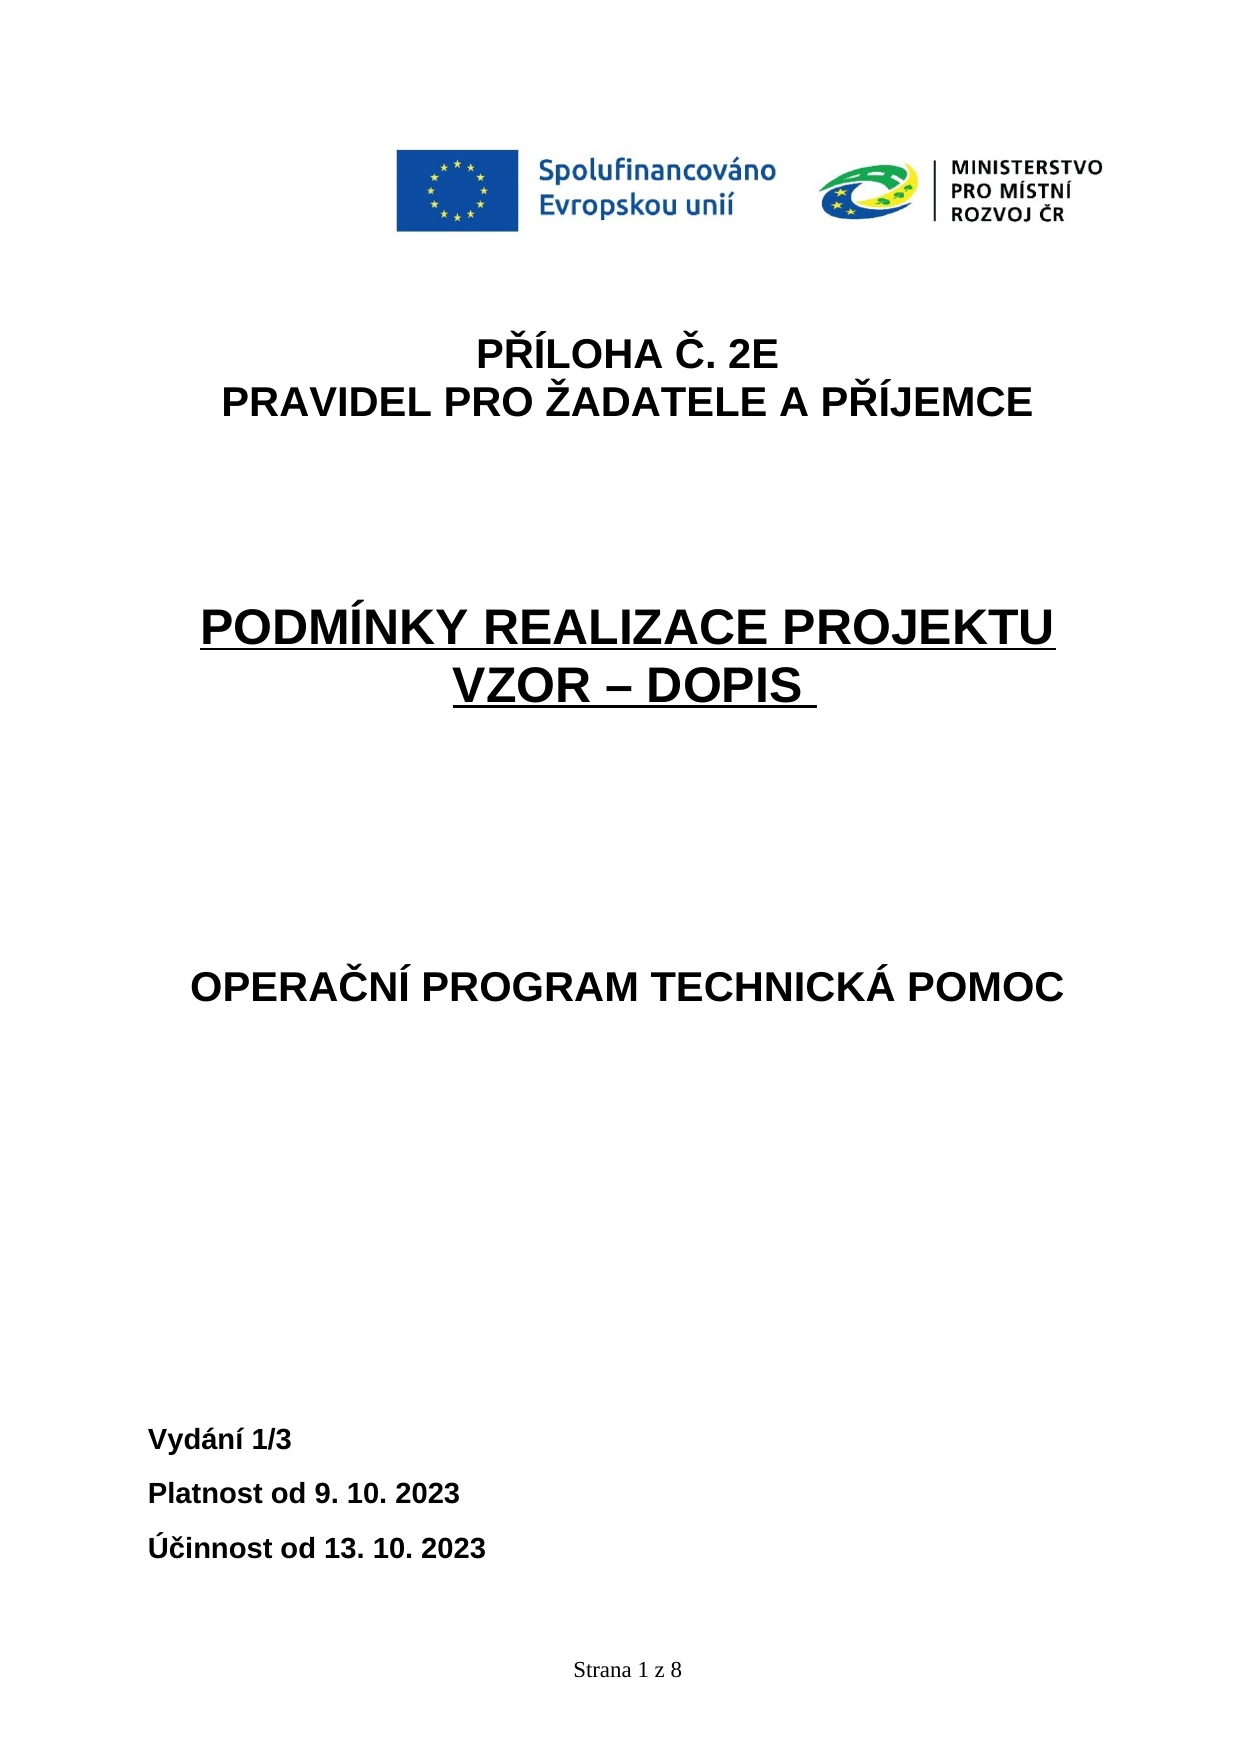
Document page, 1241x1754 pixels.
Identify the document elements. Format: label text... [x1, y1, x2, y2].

text příloha č. 2e [148, 329, 1107, 377]
text Operační program TECHNICKÁ POMOC [148, 962, 1107, 1010]
text Účinnost od 13. 10. 2023 [148, 1531, 1107, 1564]
text Podmínky REALIZACE PROJEKTU [148, 598, 1107, 655]
text Vzor – DOPIS [148, 655, 1107, 713]
text Pravidel pro žadatele A příjemce [148, 377, 1107, 425]
picture [394, 147, 1108, 234]
text Vydání 1/3 [148, 1422, 1107, 1456]
text Platnost od 9. 10. 2023 [148, 1476, 1107, 1510]
